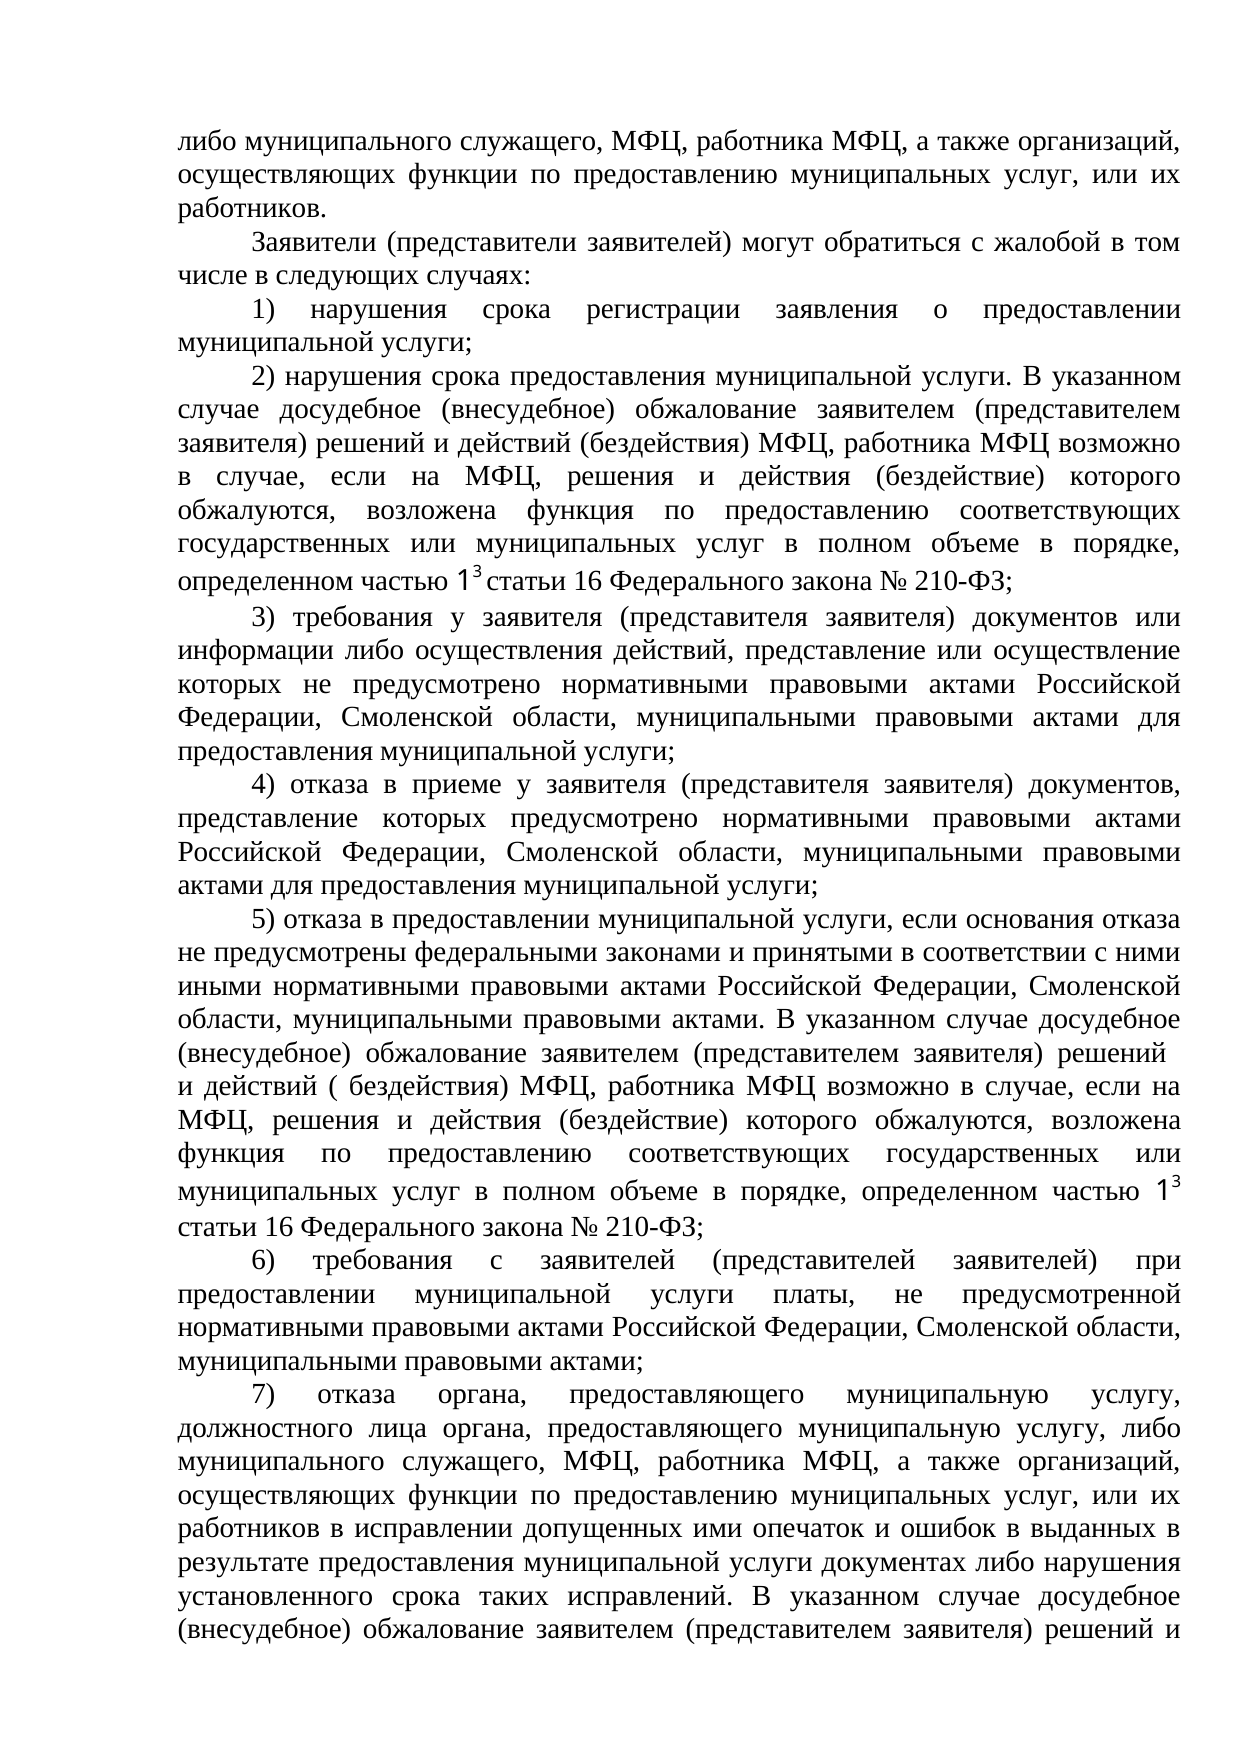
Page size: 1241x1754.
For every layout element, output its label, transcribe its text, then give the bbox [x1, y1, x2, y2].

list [177, 1376, 1181, 1645]
list 4) отказа в приеме у заявителя (представителя заявителя) документов, представление которых предусмотрено нормативными правовыми актами Российской Федерации, Смоленской области, муниципальными правовыми актами для предоставления муниципальной услуги; [177, 767, 1181, 901]
text Заявители (представители заявителей) могут обратиться с жалобой в том числе в следующих случаях: [177, 224, 1181, 291]
list 6) требования с заявителей (представителей заявителей) при предоставлении муниципальной услуги платы, не предусмотренной нормативными правовыми актами Российской Федерации, Смоленской области, муниципальными правовыми актами; [177, 1242, 1181, 1376]
list 3) требования у заявителя (представителя заявителя) документов или информации либо осуществления действий, представление или осуществление которых не предусмотрено нормативными правовыми актами Российской Федерации, Смоленской области, муниципальными правовыми актами для предоставления муниципальной услуги; [177, 599, 1181, 767]
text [177, 123, 1181, 224]
list 5) отказа в предоставлении муниципальной услуги, если основания отказа не предусмотрены федеральными законами и принятыми в соответствии с ними иными нормативными правовыми актами Российской Федерации, Смоленской области, муниципальными правовыми актами. В указанном случае досудебное (внесудебное) обжалование заявителем (представителем заявителя) решений и действий ( бездействия) МФЦ, работника МФЦ возможно в случае, если на МФЦ, решения и действия (бездействие) которого обжалуются, возложена функция по предоставлению соответствующих государственных или муниципальных услуг в полном объеме в порядке, определенном частью 13 статьи 16 Федерального закона № 210-ФЗ; [177, 901, 1181, 1242]
list 2) нарушения срока предоставления муниципальной услуги. В указанном случае досудебное (внесудебное) обжалование заявителем (представителем заявителя) решений и действий (бездействия) МФЦ, работника МФЦ возможно в случае, если на МФЦ, решения и действия (бездействие) которого обжалуются, возложена функция по предоставлению соответствующих государственных или муниципальных услуг в полном объеме в порядке, определенном частью 13 статьи 16 Федерального закона № 210-ФЗ; [177, 358, 1181, 599]
list 1) нарушения срока регистрации заявления о предоставлении муниципальной услуги; [177, 291, 1181, 358]
